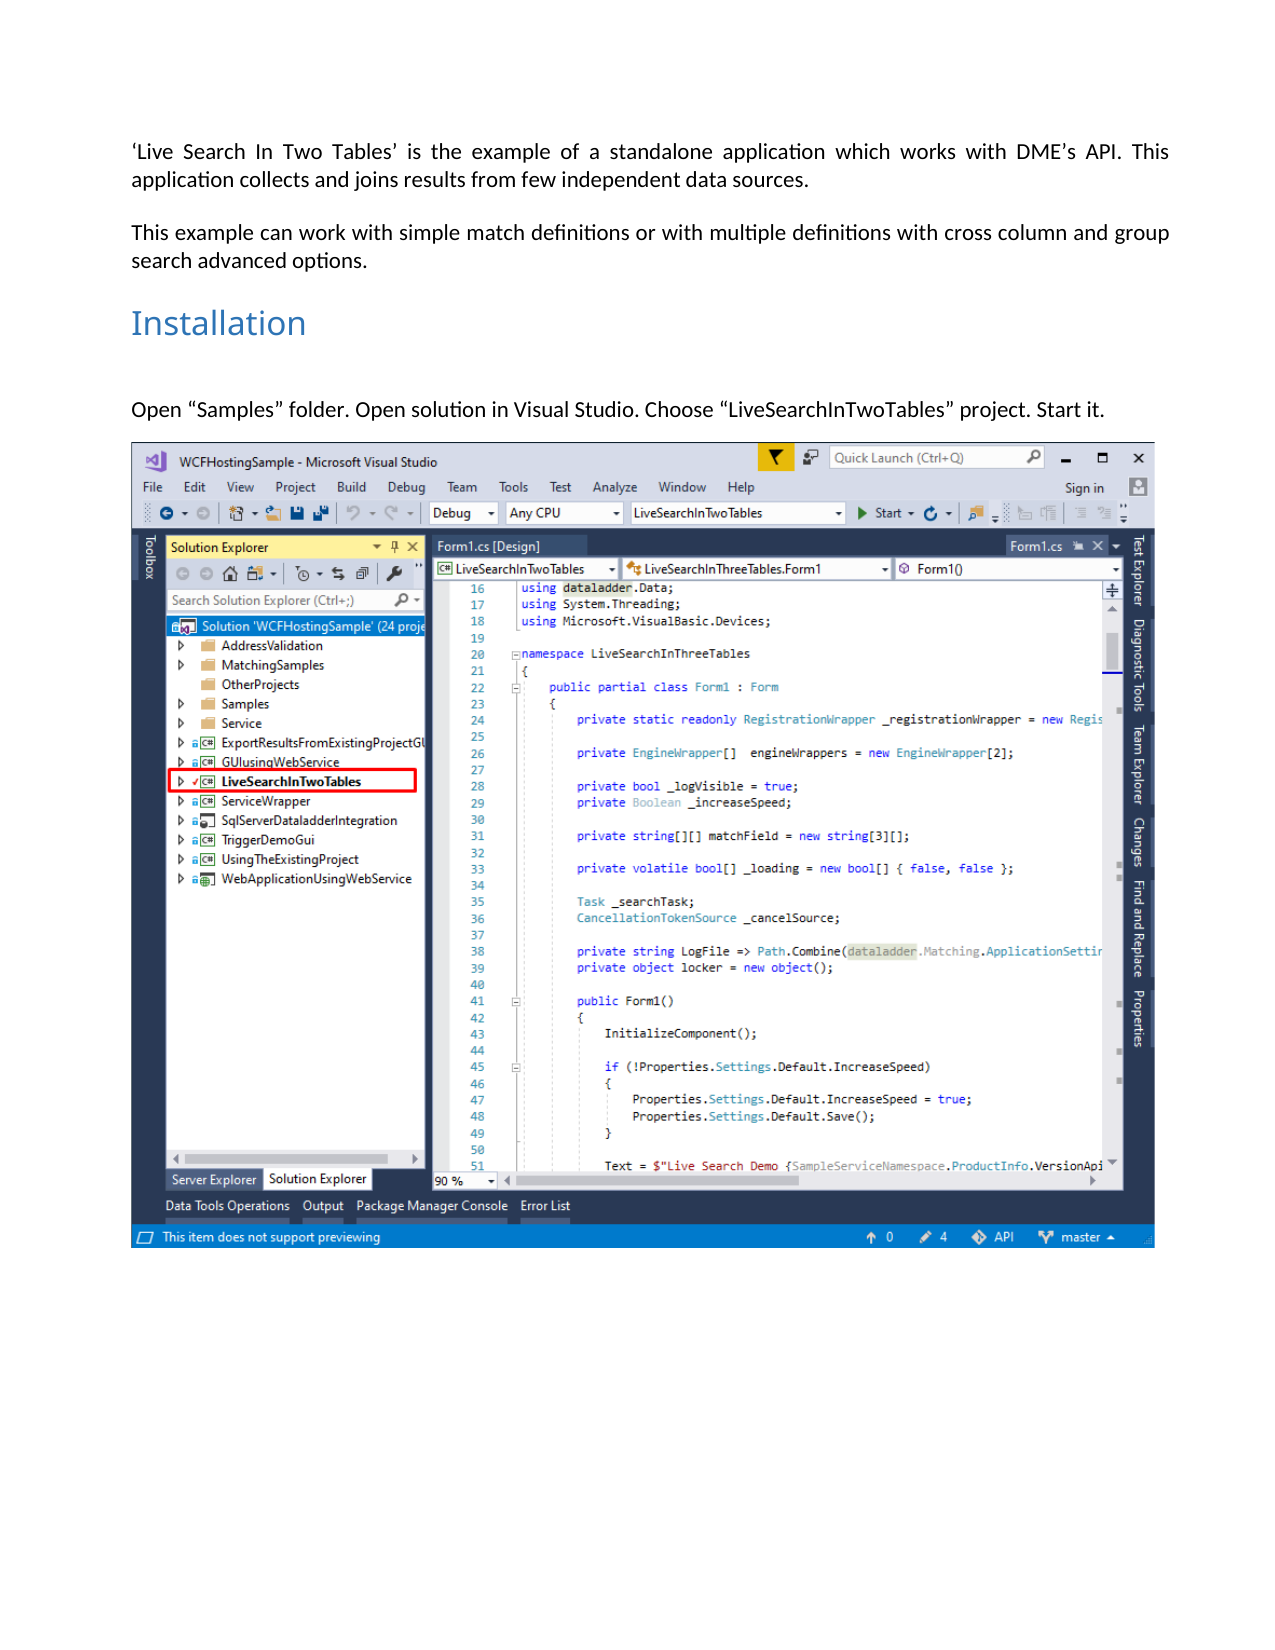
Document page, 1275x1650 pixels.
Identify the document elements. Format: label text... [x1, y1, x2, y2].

text This example can work with simple match definitions or with multiple definitions with cross column and group search advanced options. [131, 218, 1172, 274]
picture [131, 442, 1155, 1248]
subtitle Installation [131, 299, 1172, 345]
text Open “Samples” folder. Open solution in Visual Studio. Choose “LiveSearchInTwoTables” project. Start it. [131, 395, 1172, 423]
text ‘Live Search In Two Tables’ is the example of a standalone application which works with DME’s API. This application collects and joins results from few independent data sources. [131, 137, 1172, 193]
